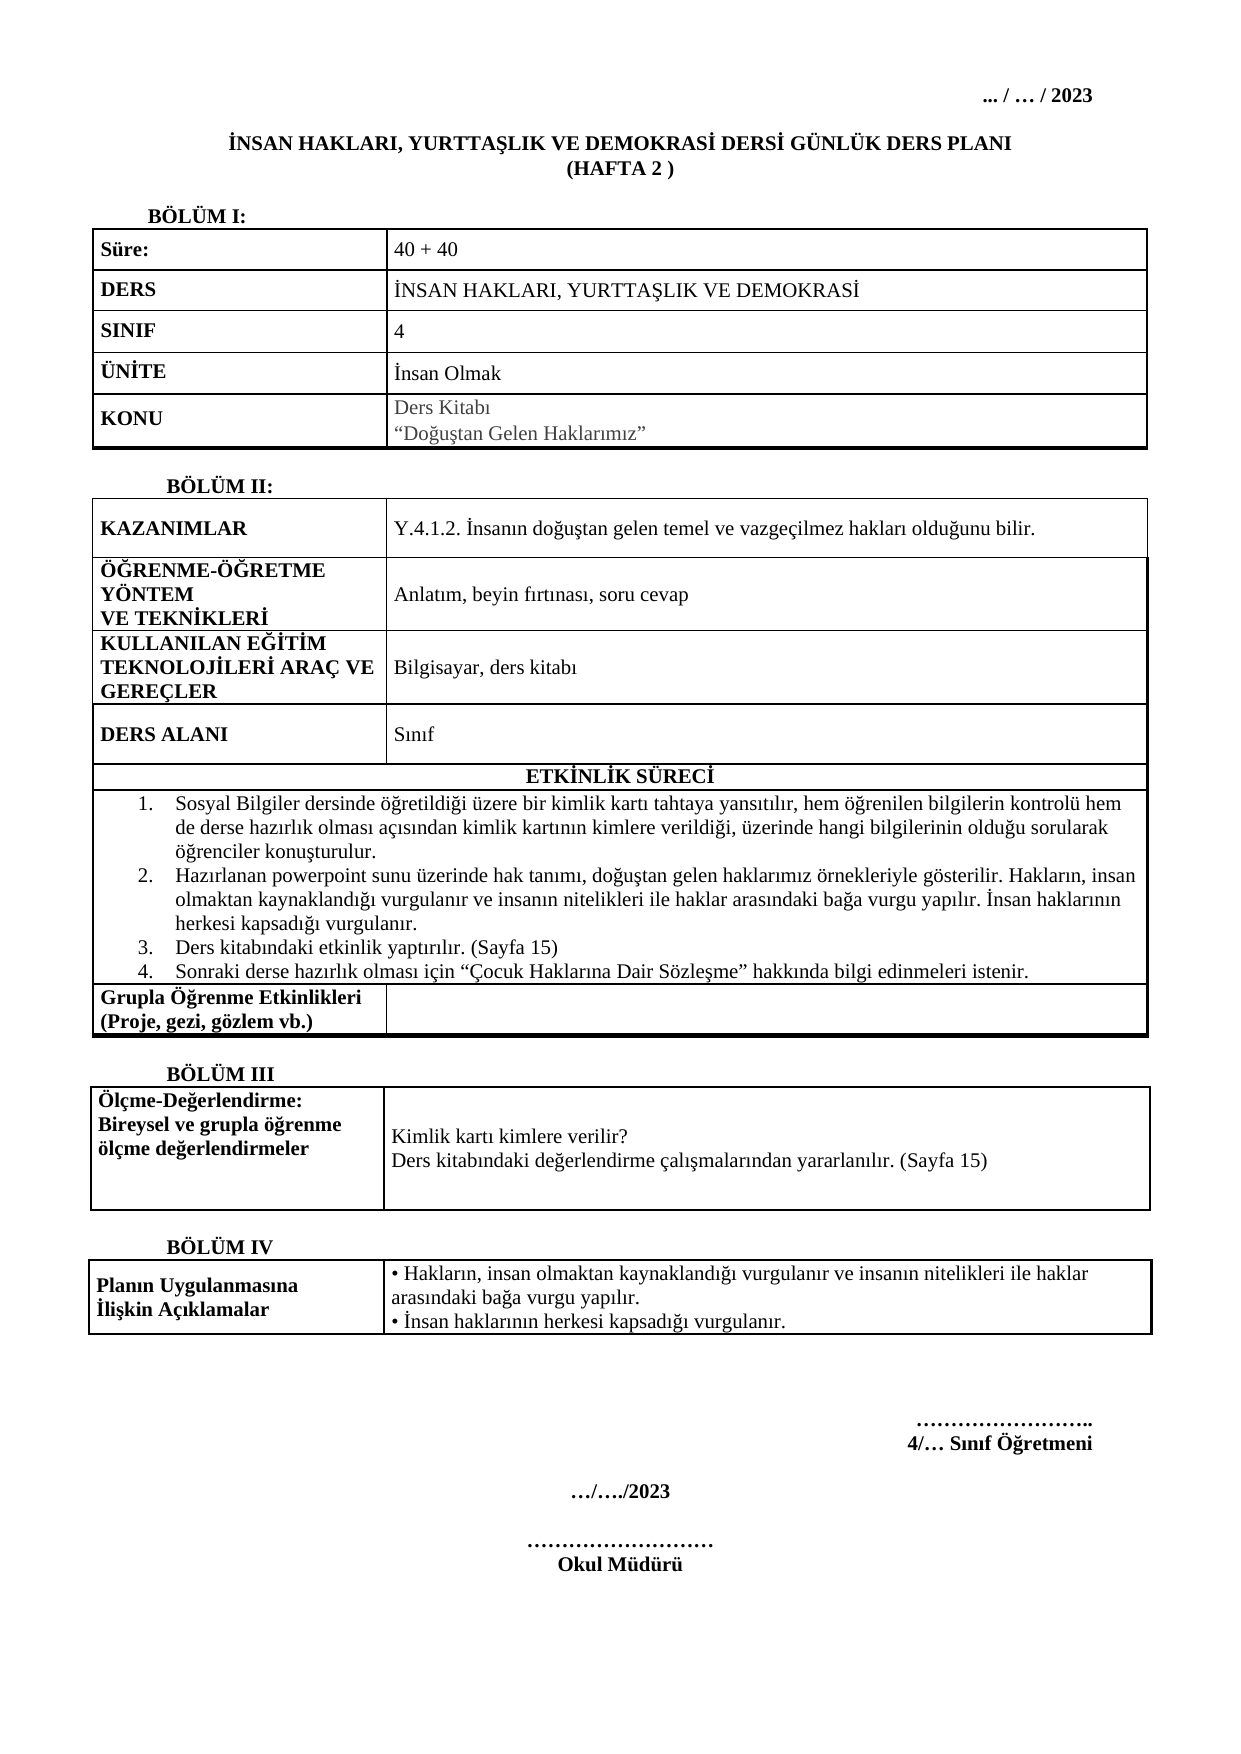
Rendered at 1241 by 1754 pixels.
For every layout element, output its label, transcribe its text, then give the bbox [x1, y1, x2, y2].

subtitle BÖLÜM IV [148, 1234, 1093, 1259]
text İNSAN HAKLARI, YURTTAŞLIK VE DEMOKRASİ DERSİ GÜNLÜK DERS PLANI [148, 131, 1093, 155]
table_header Y.4.1.2. İnsanın doğuştan gelen temel ve vazgeçilmez hakları olduğunu bilir. [387, 499, 1147, 557]
table_cell Sınıf [387, 705, 1146, 763]
table_cell DERS [94, 271, 386, 310]
subtitle BÖLÜM III [148, 1062, 1093, 1086]
text BÖLÜM II: [148, 474, 1093, 498]
table_cell [387, 985, 1146, 1033]
text ... / … / 2023 [148, 83, 1093, 107]
table_cell Grupla Öğrenme Etkinlikleri (Proje, gezi, gözlem vb.) [94, 985, 386, 1033]
table_header Ölçme-Değerlendirme: Bireysel ve grupla öğrenme ölçme değerlendirmeler [92, 1088, 383, 1208]
table_cell Ders Kitabı “Doğuştan Gelen Haklarımız” [388, 395, 1146, 446]
table_header KAZANIMLAR [93, 499, 386, 557]
table_cell 4 [388, 311, 1146, 352]
table_cell İNSAN HAKLARI, YURTTAŞLIK VE DEMOKRASİ [388, 271, 1146, 310]
table_cell Anlatım, beyin fırtınası, soru cevap [387, 558, 1146, 630]
text …/…./2023 [148, 1479, 1093, 1503]
text …………………….. [148, 1407, 1093, 1431]
table_cell SINIF [94, 311, 386, 352]
table_header Kimlik kartı kimlere verilir? Ders kitabındaki değerlendirme çalışmalarından yararlanılır. (Sayfa 15) [385, 1088, 1149, 1208]
table_cell KULLANILAN EĞİTİM TEKNOLOJİLERİ ARAÇ VE GEREÇLER [93, 631, 386, 703]
text BÖLÜM I: [148, 203, 1093, 228]
table_cell Bilgisayar, ders kitabı [387, 631, 1146, 703]
table_header 40 + 40 [388, 230, 1146, 269]
table_cell KONU [94, 395, 386, 446]
table_cell ÜNİTE [94, 353, 386, 393]
table_header Süre: [94, 230, 386, 269]
text 4/… Sınıf Öğretmeni [148, 1431, 1093, 1455]
table_cell İnsan Olmak [388, 353, 1146, 393]
text ……………………… [148, 1527, 1093, 1552]
table_cell ETKİNLİK SÜRECİ [94, 765, 1146, 788]
table_cell ÖĞRENME-ÖĞRETME YÖNTEM VE TEKNİKLERİ [93, 558, 386, 630]
text Okul Müdürü [148, 1552, 1093, 1576]
table_header • Hakların, insan olmaktan kaynaklandığı vurgulanır ve insanın nitelikleri ile haklar arasındaki bağa vurgu yapılır. • İnsan haklarının herkesi kapsadığı vurgulanır. [385, 1261, 1150, 1333]
text (HAFTA 2 ) [148, 155, 1093, 179]
table_cell DERS ALANI [94, 705, 386, 763]
table_header Planın Uygulanmasına İlişkin Açıklamalar [90, 1261, 383, 1333]
table_cell Sosyal Bilgiler dersinde öğretildiği üzere bir kimlik kartı tahtaya yansıtılır, hem öğrenilen bilgilerin kontrolü hem de derse hazırlık olması açısından kimlik kartının kimlere verildiği, üzerinde hangi bilgilerinin olduğu sorularak öğrenciler konuşturulur. Hazırlanan powerpoint sunu üzerinde hak tanımı, doğuştan gelen haklarımız örnekleriyle gösterilir. Hakların, insan olmaktan kaynaklandığı vurgulanır ve insanın nitelikleri ile haklar arasındaki bağa vurgu yapılır. İnsan haklarının herkesi kapsadığı vurgulanır. Ders kitabındaki etkinlik yaptırılır. (Sayfa 15) Sonraki derse hazırlık olması için “Çocuk Haklarına Dair Sözleşme” hakkında bilgi edinmeleri istenir. [94, 791, 1146, 983]
